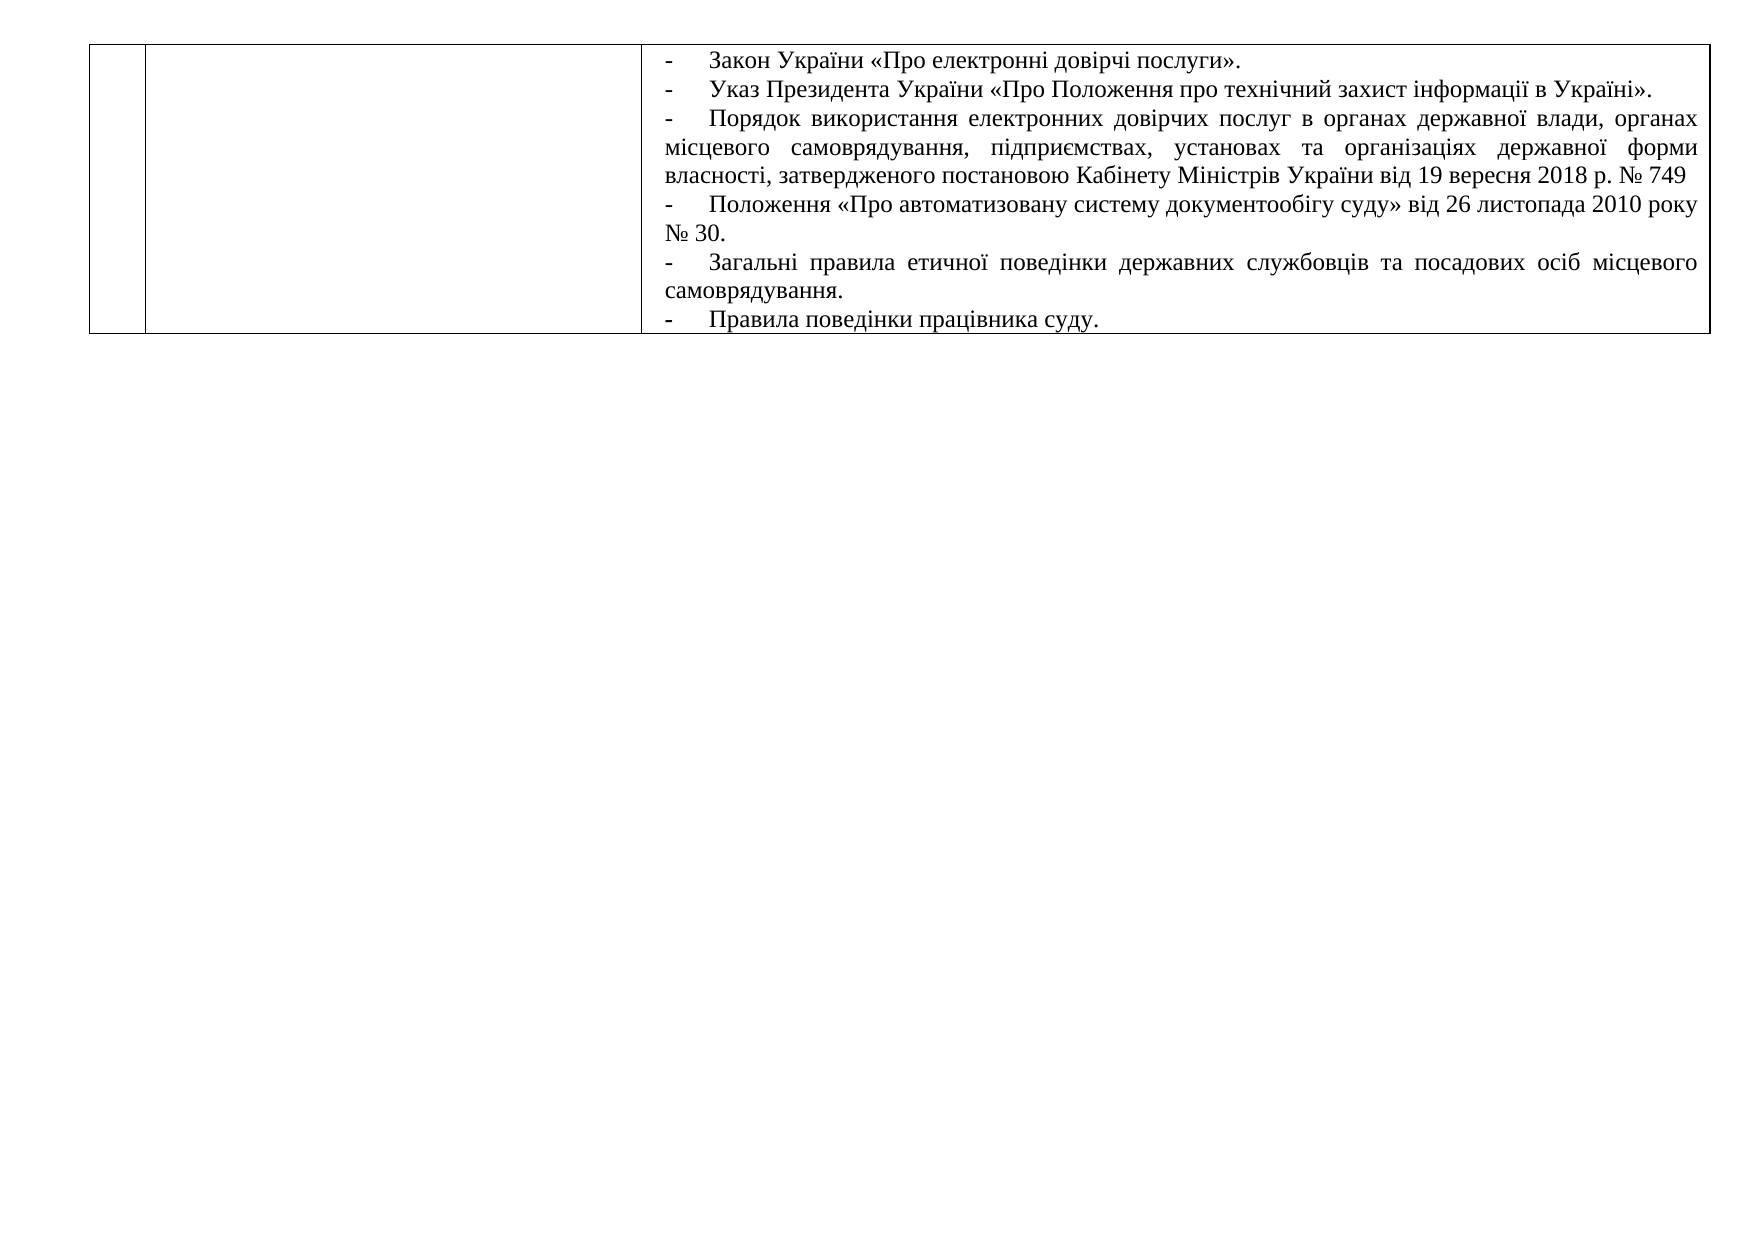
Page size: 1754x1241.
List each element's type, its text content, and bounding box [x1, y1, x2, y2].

table_cell 2. [90, 45, 145, 333]
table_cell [642, 45, 1709, 333]
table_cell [146, 45, 641, 333]
